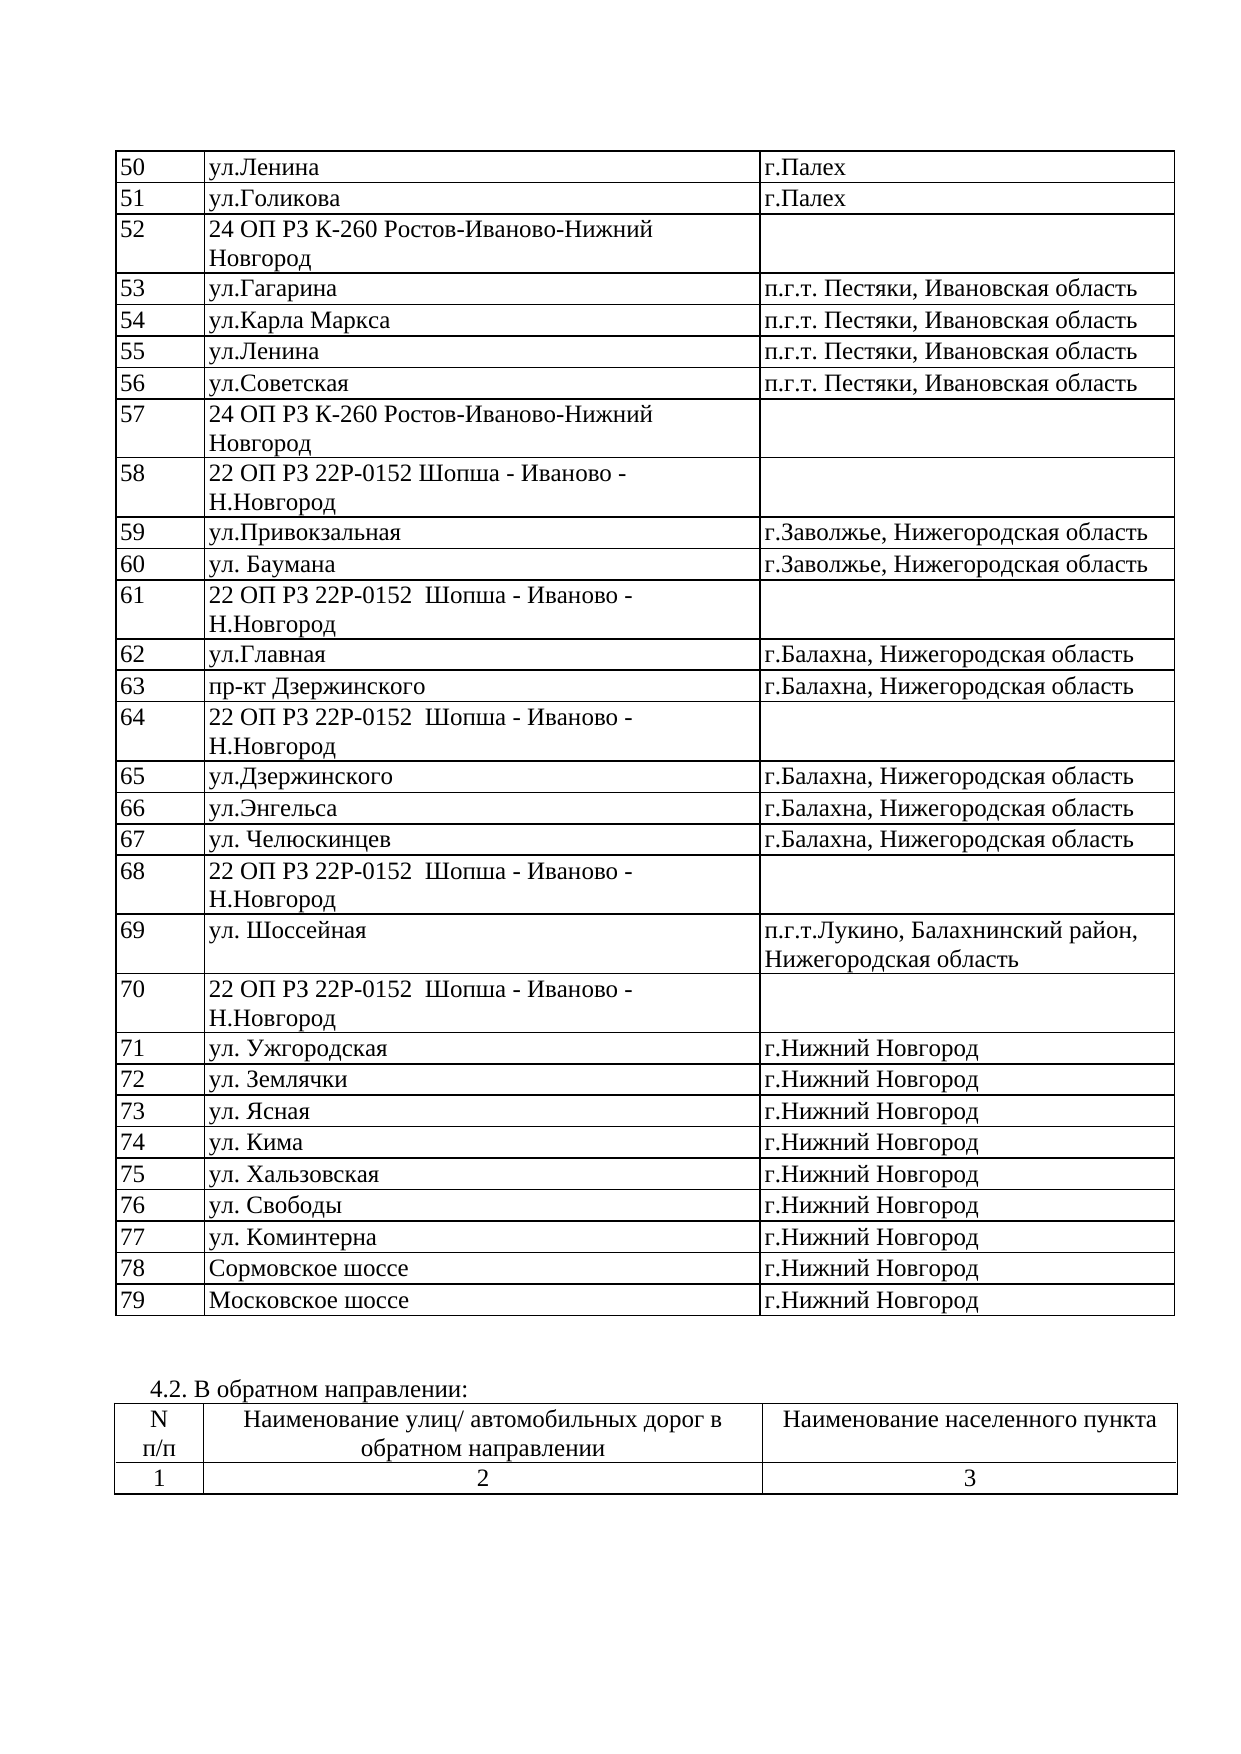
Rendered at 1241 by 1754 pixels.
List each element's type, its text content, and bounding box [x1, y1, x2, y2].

table_cell ул. Шоссейная [205, 915, 759, 972]
table_cell 69 [117, 915, 204, 972]
table_cell г.Нижний Новгород [761, 1222, 1174, 1252]
table_cell ул.Карла Маркса [205, 305, 759, 335]
table_cell 67 [117, 825, 204, 854]
table_cell 76 [117, 1190, 204, 1220]
table_cell 58 [117, 458, 204, 516]
table_cell 73 [117, 1096, 204, 1126]
table_cell г.Нижний Новгород [761, 1253, 1174, 1283]
table_cell 55 [117, 337, 204, 366]
table_cell г.Балахна, Нижегородская область [761, 671, 1174, 701]
table_cell г.Нижний Новгород [761, 1190, 1174, 1220]
table_cell ул.Ленина [205, 337, 759, 366]
table_cell 65 [117, 762, 204, 791]
table_cell ул.Привокзальная [205, 518, 759, 547]
table_cell 52 [117, 215, 204, 272]
table_cell г.Балахна, Нижегородская область [761, 825, 1174, 854]
table_cell п.г.т.Лукино, Балахнинский район, Нижегородская область [761, 915, 1174, 972]
table_cell 66 [117, 793, 204, 823]
table_cell г.Палех [761, 183, 1174, 213]
table_cell 77 [117, 1222, 204, 1252]
table_cell 71 [117, 1033, 204, 1063]
table_cell 50 [117, 152, 204, 181]
table_cell 60 [117, 549, 204, 579]
table_cell 22 ОП РЗ 22Р-0152 Шопша - Иваново - Н.Новгород [205, 856, 759, 913]
table_cell 63 [117, 671, 204, 701]
table_cell 56 [117, 368, 204, 398]
table_cell ул.Энгельса [205, 793, 759, 823]
table_cell 79 [117, 1285, 204, 1314]
table_cell г.Нижний Новгород [761, 1033, 1174, 1063]
table_cell 70 [117, 974, 204, 1031]
table_cell г.Нижний Новгород [761, 1159, 1174, 1189]
table_cell Московское шоссе [205, 1285, 759, 1314]
table_cell ул. Челюскинцев [205, 825, 759, 854]
table_cell ул. Ужгородская [205, 1033, 759, 1063]
table_cell ул. Ясная [205, 1096, 759, 1126]
table_cell 3 [763, 1461, 1177, 1493]
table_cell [205, 215, 759, 272]
table_cell 53 [117, 274, 204, 303]
table_cell 22 ОП РЗ 22Р-0152 Шопша - Иваново - Н.Новгород [205, 458, 759, 516]
table_cell п.г.т. Пестяки, Ивановская область [761, 368, 1174, 398]
table_cell г.Балахна, Нижегородская область [761, 640, 1174, 669]
table_cell 72 [117, 1065, 204, 1094]
table_cell 64 [117, 702, 204, 760]
table_cell п.г.т. Пестяки, Ивановская область [761, 305, 1174, 335]
table_cell г.Балахна, Нижегородская область [761, 793, 1174, 823]
table_cell пр-кт Дзержинского [205, 671, 759, 701]
table_cell ул.Голикова [205, 183, 759, 213]
table_cell [761, 215, 1174, 272]
table_cell 2 [204, 1463, 762, 1493]
table_cell г.Балахна, Нижегородская область [761, 762, 1174, 791]
table_cell 78 [117, 1253, 204, 1283]
table_cell 61 [117, 581, 204, 638]
table_cell [761, 974, 1174, 1031]
table_cell 57 [117, 400, 204, 457]
table_cell ул. Баумана [205, 549, 759, 579]
table_header N п/п [115, 1404, 203, 1461]
table_cell г.Нижний Новгород [761, 1096, 1174, 1126]
table_cell 51 [117, 183, 204, 213]
table_cell 68 [117, 856, 204, 913]
table_cell п.г.т. Пестяки, Ивановская область [761, 274, 1174, 303]
table_cell ул. Свободы [205, 1190, 759, 1220]
table_cell г.Нижний Новгород [761, 1285, 1174, 1314]
table_cell 22 ОП РЗ 22Р-0152 Шопша - Иваново - Н.Новгород [205, 974, 759, 1031]
table_cell г.Палех [761, 152, 1174, 181]
table_cell 74 [117, 1127, 204, 1157]
table_cell 22 ОП РЗ 22Р-0152 Шопша - Иваново - Н.Новгород [205, 702, 759, 760]
table_cell [761, 400, 1174, 457]
table_cell 1 [115, 1463, 203, 1493]
table_cell [761, 458, 1174, 516]
table_cell 22 ОП РЗ 22Р-0152 Шопша - Иваново - Н.Новгород [205, 581, 759, 638]
table_cell [761, 856, 1174, 913]
table_cell ул.Гагарина [205, 274, 759, 303]
table_cell [761, 702, 1174, 760]
table_cell Сормовское шоссе [205, 1253, 759, 1283]
table_cell 54 [117, 305, 204, 335]
table_cell ул.Дзержинского [205, 762, 759, 791]
table_cell 24 ОП РЗ К-260 Ростов-Иваново-Нижний Новгород [205, 400, 759, 457]
table_cell ул.Ленина [205, 152, 759, 181]
table_cell ул.Главная [205, 640, 759, 669]
table_cell ул. Хальзовская [205, 1159, 759, 1189]
table_header Наименование населенного пункта [763, 1404, 1177, 1461]
table_cell 75 [117, 1159, 204, 1189]
table_cell ул. Кима [205, 1127, 759, 1157]
table_cell ул. Коминтерна [205, 1222, 759, 1252]
text 4.2. В обратном направлении: [150, 1374, 1090, 1402]
table_cell г.Нижний Новгород [761, 1127, 1174, 1157]
table_cell 62 [117, 640, 204, 669]
table_cell п.г.т. Пестяки, Ивановская область [761, 337, 1174, 366]
table_cell ул.Советская [205, 368, 759, 398]
table_cell г.Нижний Новгород [761, 1065, 1174, 1094]
table_cell г.Заволжье, Нижегородская область [761, 518, 1174, 547]
table_cell [761, 581, 1174, 638]
table_cell г.Заволжье, Нижегородская область [761, 549, 1174, 579]
table_header Наименование улиц/ автомобильных дорог в обратном направлении [204, 1404, 762, 1461]
table_cell 59 [117, 518, 204, 547]
table_cell ул. Землячки [205, 1065, 759, 1094]
